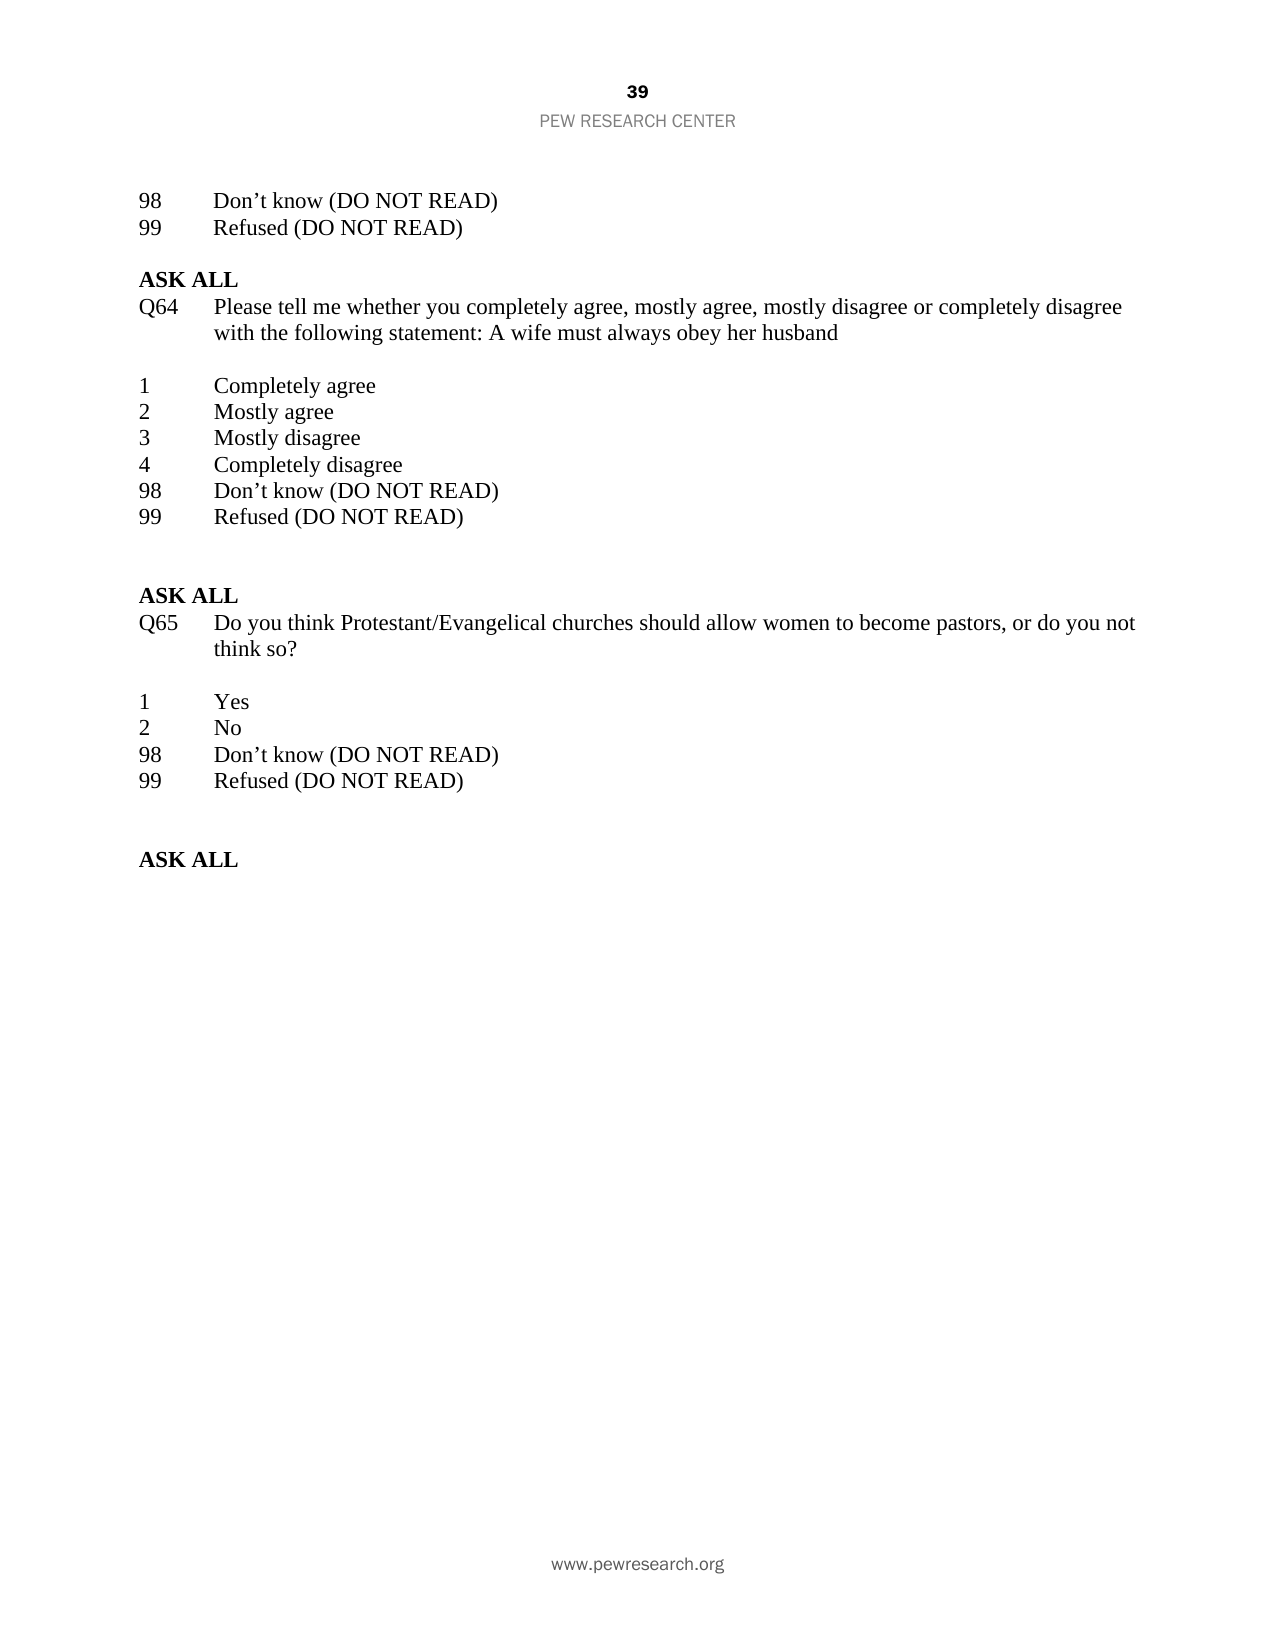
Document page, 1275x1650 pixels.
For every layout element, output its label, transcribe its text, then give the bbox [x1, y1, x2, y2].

text 1 Yes [139, 688, 1136, 714]
text 99 Refused (DO NOT READ) [139, 214, 1136, 240]
text Q64 Please tell me whether you completely agree, mostly agree, mostly disagree or completely disagree with the following statement: A wife must always obey her husband [139, 293, 1136, 346]
text 99 Refused (DO NOT READ) [139, 503, 1136, 530]
text 99 Refused (DO NOT READ) [139, 767, 1136, 793]
text 98 Don’t know (DO NOT READ) [139, 741, 1136, 767]
text 4 Completely disagree [139, 451, 1136, 477]
text 98 Don’t know (DO NOT READ) [139, 187, 1136, 214]
text 2 Mostly agree [139, 398, 1136, 424]
text 2 No [139, 714, 1136, 741]
text Q65 Do you think Protestant/Evangelical churches should allow women to become pastors, or do you not think so? [139, 609, 1136, 662]
text ASK ALL [139, 846, 1136, 872]
text 1 Completely agree [139, 372, 1136, 398]
text 98 Don’t know (DO NOT READ) [139, 477, 1136, 503]
text 3 Mostly disagree [139, 424, 1136, 451]
text ASK ALL [139, 267, 1136, 293]
text ASK ALL [139, 582, 1136, 609]
